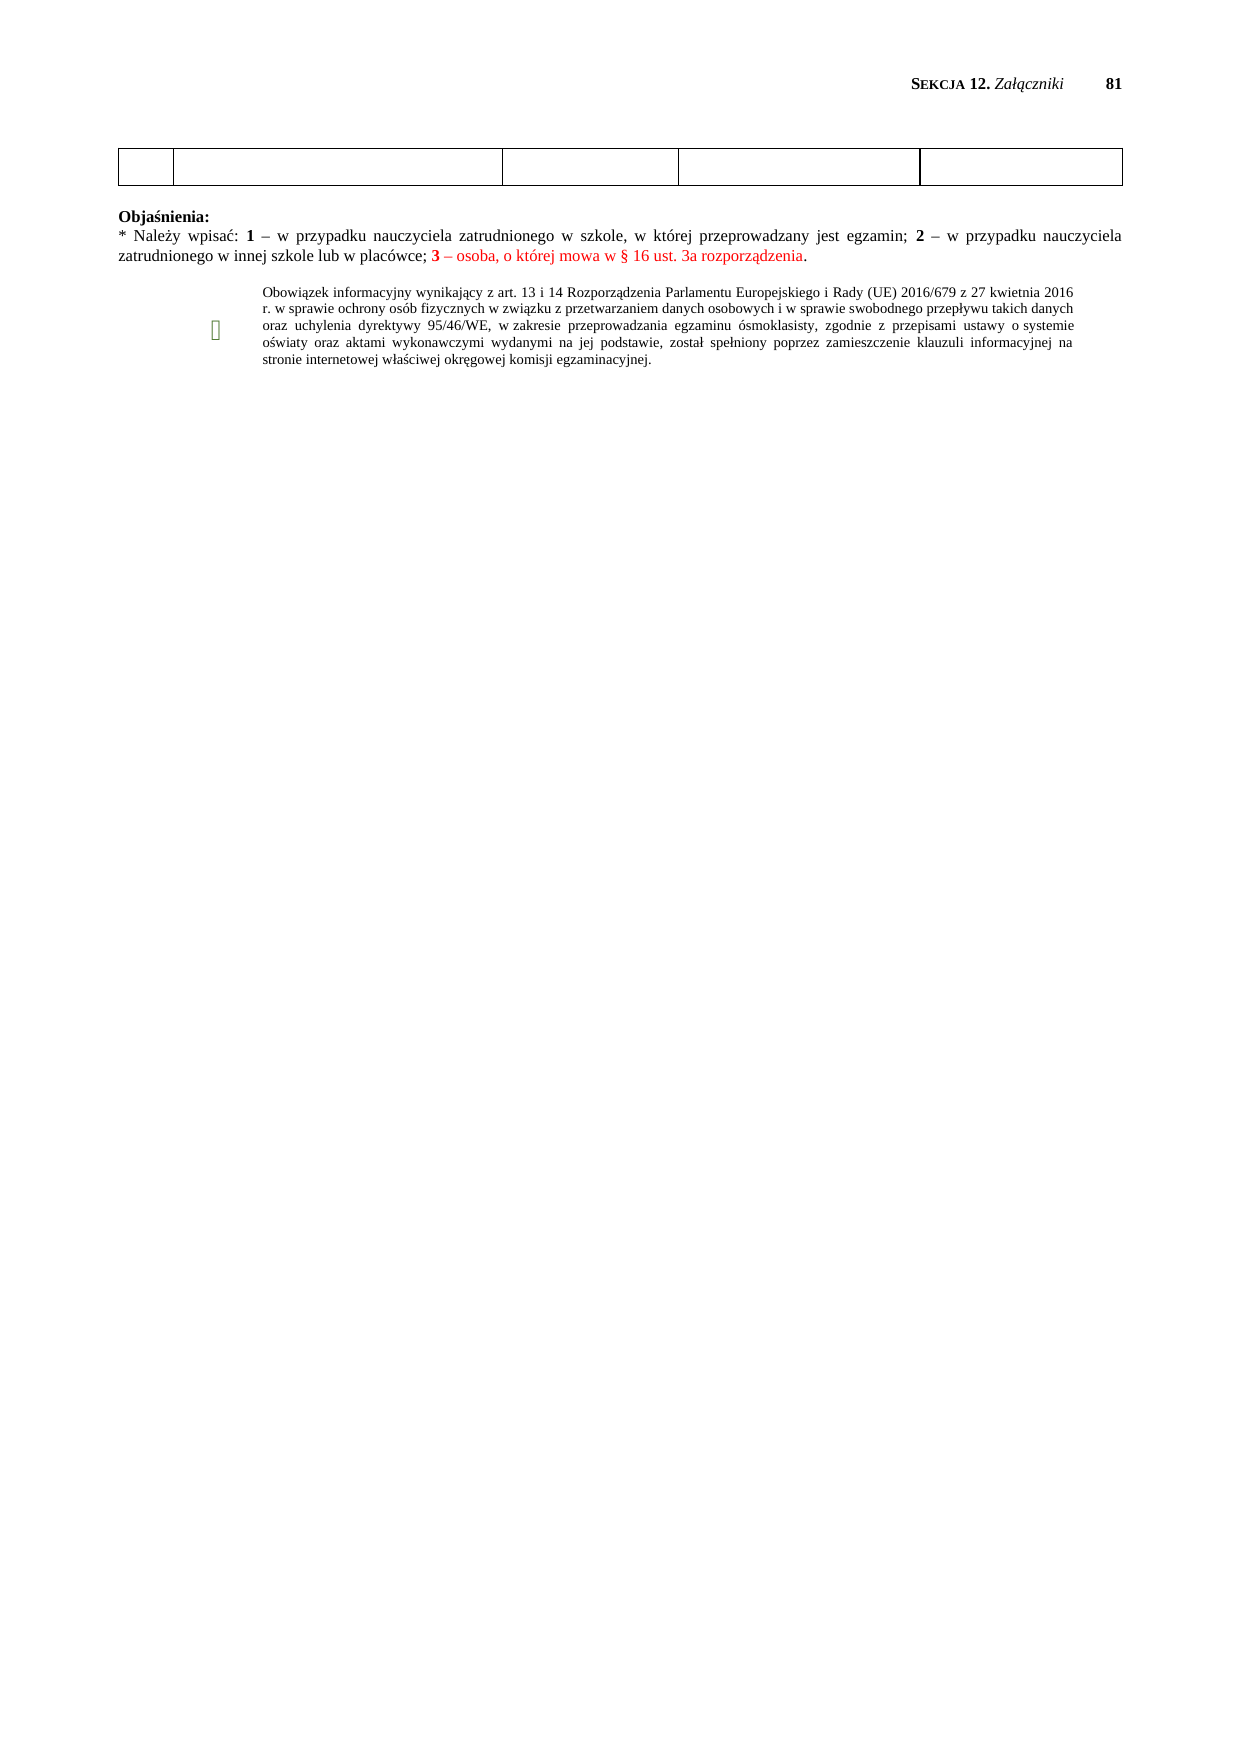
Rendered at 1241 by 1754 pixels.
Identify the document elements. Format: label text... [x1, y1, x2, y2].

table_cell [503, 149, 678, 185]
table_cell [119, 149, 173, 185]
table_cell [679, 149, 919, 185]
text Objaśnienia: [118, 207, 1122, 226]
table_cell [921, 149, 1122, 185]
text * Należy wpisać: 1 – w przypadku nauczyciela zatrudnionego w szkole, w której przeprowadzany jest egzamin; 2 – w przypadku nauczyciela zatrudnionego w innej szkole lub w placówce; 3 – osoba, o której mowa w § 16 ust. 3a rozporządzenia. [118, 226, 1122, 264]
table_cell [174, 149, 502, 185]
